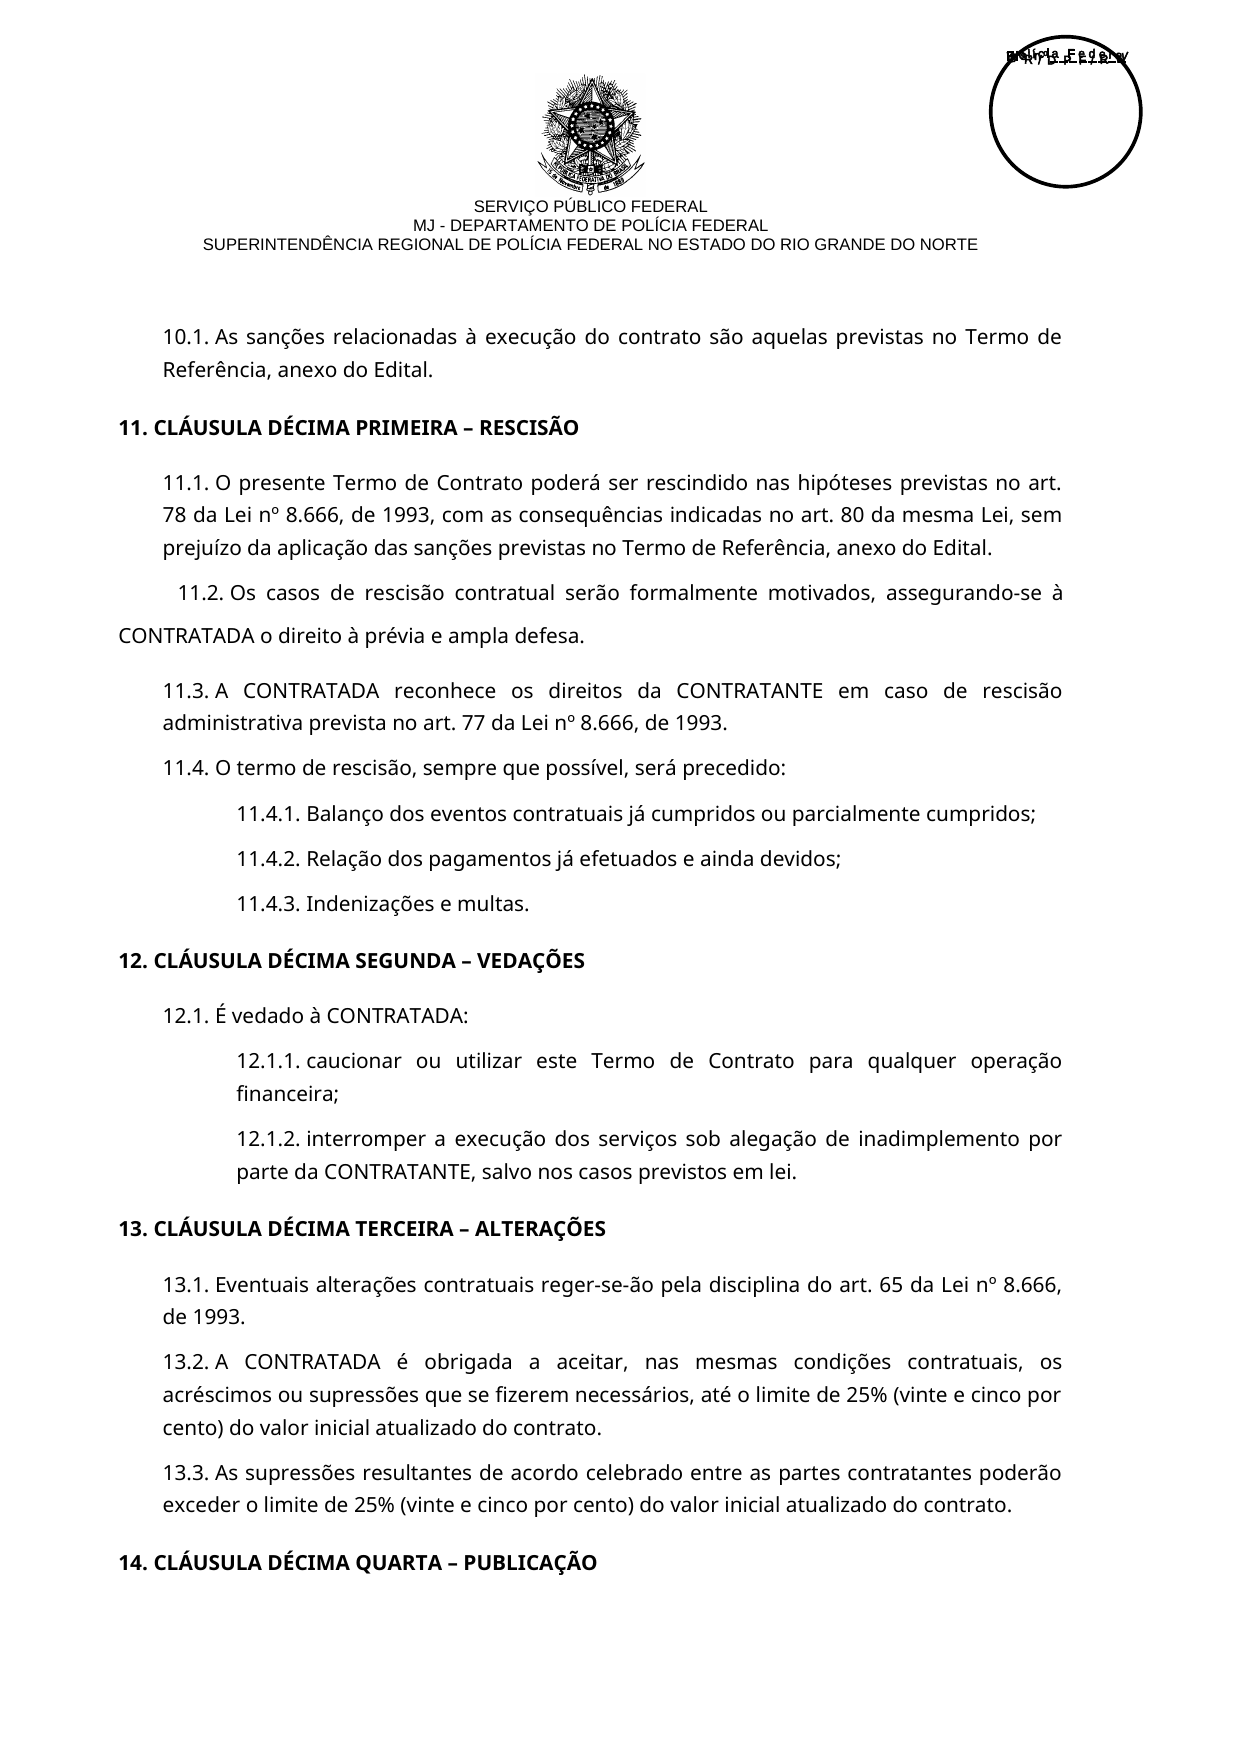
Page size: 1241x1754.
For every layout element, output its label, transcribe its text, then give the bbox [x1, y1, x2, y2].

list As supressões resultantes de acordo celebrado entre as partes contratantes poderão exceder o limite de 25% (vinte e cinco por cento) do valor inicial atualizado do contrato. [162, 1458, 1063, 1519]
list Indenizações e multas. [236, 889, 1063, 917]
list Os casos de rescisão contratual serão formalmente motivados, assegurando-se à CONTRATADA o direito à prévia e ampla defesa. [118, 578, 1065, 649]
list CLÁUSULA DÉCIMA QUARTA – PUBLICAÇÃO [118, 1548, 1064, 1576]
list A CONTRATADA é obrigada a aceitar, nas mesmas condições contratuais, os acréscimos ou supressões que se fizerem necessários, até o limite de 25% (vinte e cinco por cento) do valor inicial atualizado do contrato. [162, 1347, 1063, 1441]
list CLÁUSULA DÉCIMA PRIMEIRA – RESCISÃO [118, 413, 1064, 441]
list CLÁUSULA DÉCIMA SEGUNDA – VEDAÇÕES [118, 946, 1064, 975]
list caucionar ou utilizar este Termo de Contrato para qualquer operação financeira; [236, 1047, 1063, 1108]
list O termo de rescisão, sempre que possível, será precedido: [162, 753, 1063, 782]
list Balanço dos eventos contratuais já cumpridos ou parcialmente cumpridos; [236, 799, 1063, 827]
list Eventuais alterações contratuais reger-se-ão pela disciplina do art. 65 da Lei nº 8.666, de 1993. [162, 1270, 1063, 1331]
list Relação dos pagamentos já efetuados e ainda devidos; [236, 844, 1063, 872]
list interromper a execução dos serviços sob alegação de inadimplemento por parte da CONTRATANTE, salvo nos casos previstos em lei. [236, 1124, 1063, 1185]
picture [535, 73, 646, 197]
list CLÁUSULA DÉCIMA TERCEIRA – ALTERAÇÕES [118, 1214, 1064, 1243]
list É vedado à CONTRATADA: [162, 1002, 1063, 1030]
list As sanções relacionadas à execução do contrato são aquelas previstas no Termo de Referência, anexo do Edital. [162, 322, 1063, 383]
list A CONTRATADA reconhece os direitos da CONTRATANTE em caso de rescisão administrativa prevista no art. 77 da Lei nº 8.666, de 1993. [162, 676, 1063, 737]
list O presente Termo de Contrato poderá ser rescindido nas hipóteses previstas no art. 78 da Lei nº 8.666, de 1993, com as consequências indicadas no art. 80 da mesma Lei, sem prejuízo da aplicação das sanções previstas no Termo de Referência, anexo do Edital. [162, 468, 1063, 561]
